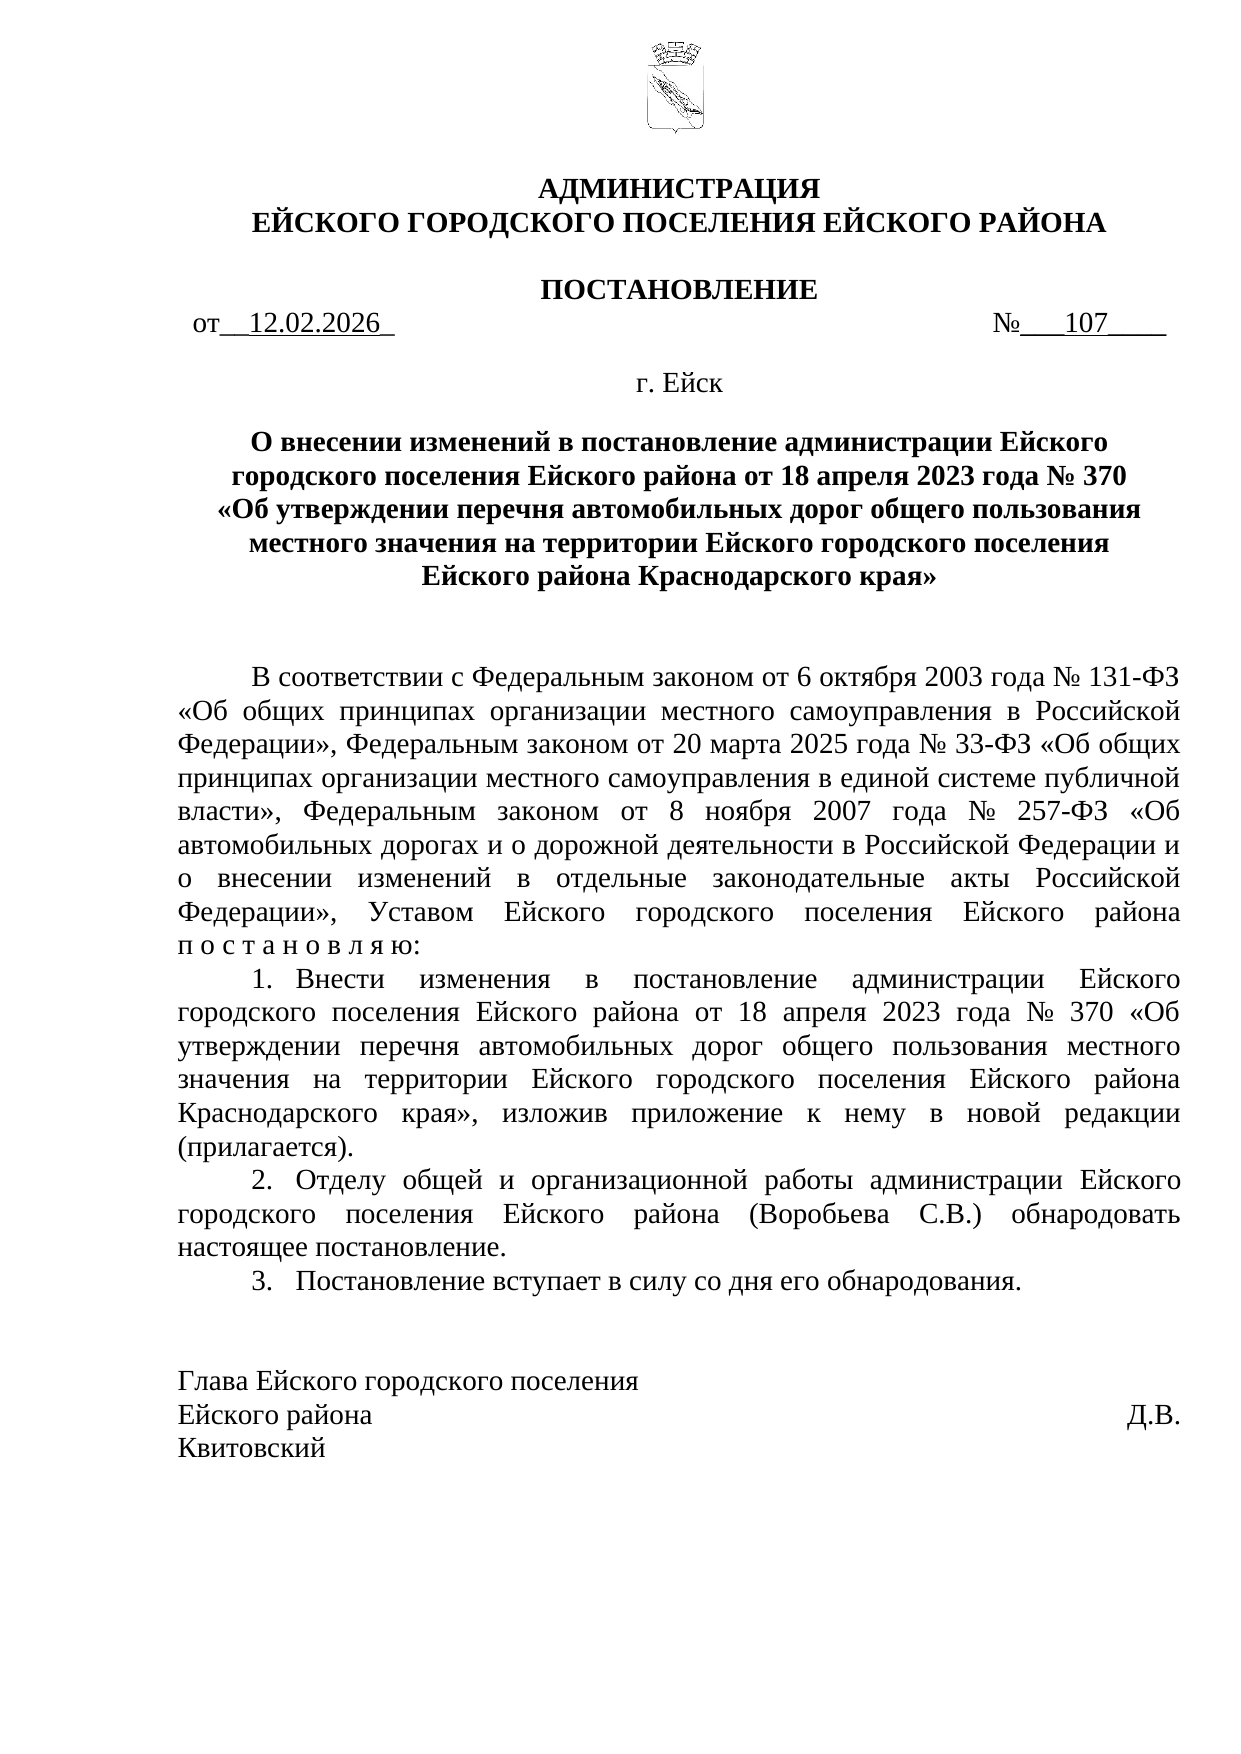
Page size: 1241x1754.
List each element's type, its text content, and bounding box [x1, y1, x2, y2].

text ЕЙСКОГО ГОРОДСКОГО ПОСЕЛЕНИЯ ЕЙСКОГО РАЙОНА [177, 205, 1181, 238]
text ПОСТАНОВЛЕНИЕ [177, 272, 1181, 306]
text О внесении изменений в постановление администрации Ейского городского поселения Ейского района от 18 апреля 2023 года № 370 [177, 424, 1181, 491]
text г. Ейск [177, 365, 1181, 398]
list Отделу общей и организационной работы администрации Ейского городского поселения Ейского района (Воробьева С.В.) обнародовать настоящее постановление. [177, 1162, 1181, 1263]
list Глава Ейского городского поселения [177, 1363, 1181, 1397]
list Внести изменения в постановление администрации Ейского городского поселения Ейского района от 18 апреля 2023 года № 370 «Об утверждении перечня автомобильных дорог общего пользования местного значения на территории Ейского городского поселения Ейского района Краснодарского края», изложив приложение к нему в новой редакции (прилагается). [177, 961, 1181, 1162]
text Ейского района Краснодарского края» [177, 558, 1181, 592]
text «Об утверждении перечня автомобильных дорог общего пользования [177, 491, 1181, 525]
text местного значения на территории Ейского городского поселения [177, 525, 1181, 558]
text от__12.02.2026_ №___107____ [177, 306, 1181, 339]
text АДМИНИСТРАЦИЯ [177, 171, 1181, 205]
picture [646, 41, 706, 135]
list Ейского района Д.В. Квитовский [177, 1397, 1181, 1464]
text В соответствии с Федеральным законом от 6 октября 2003 года № 131-ФЗ «Об общих принципах организации местного самоуправления в Российской Федерации», Федеральным законом от 20 марта 2025 года № 33-ФЗ «Об общих принципах организации местного самоуправления в единой системе публичной власти», Федеральным законом от 8 ноября 2007 года № 257-ФЗ «Об автомобильных дорогах и о дорожной деятельности в Российской Федерации и о внесении изменений в отдельные законодательные акты Российской Федерации», Уставом Ейского городского поселения Ейского района п о с т а н о в л я ю: [177, 659, 1181, 961]
list Постановление вступает в силу со дня его обнародования. [177, 1263, 1181, 1296]
